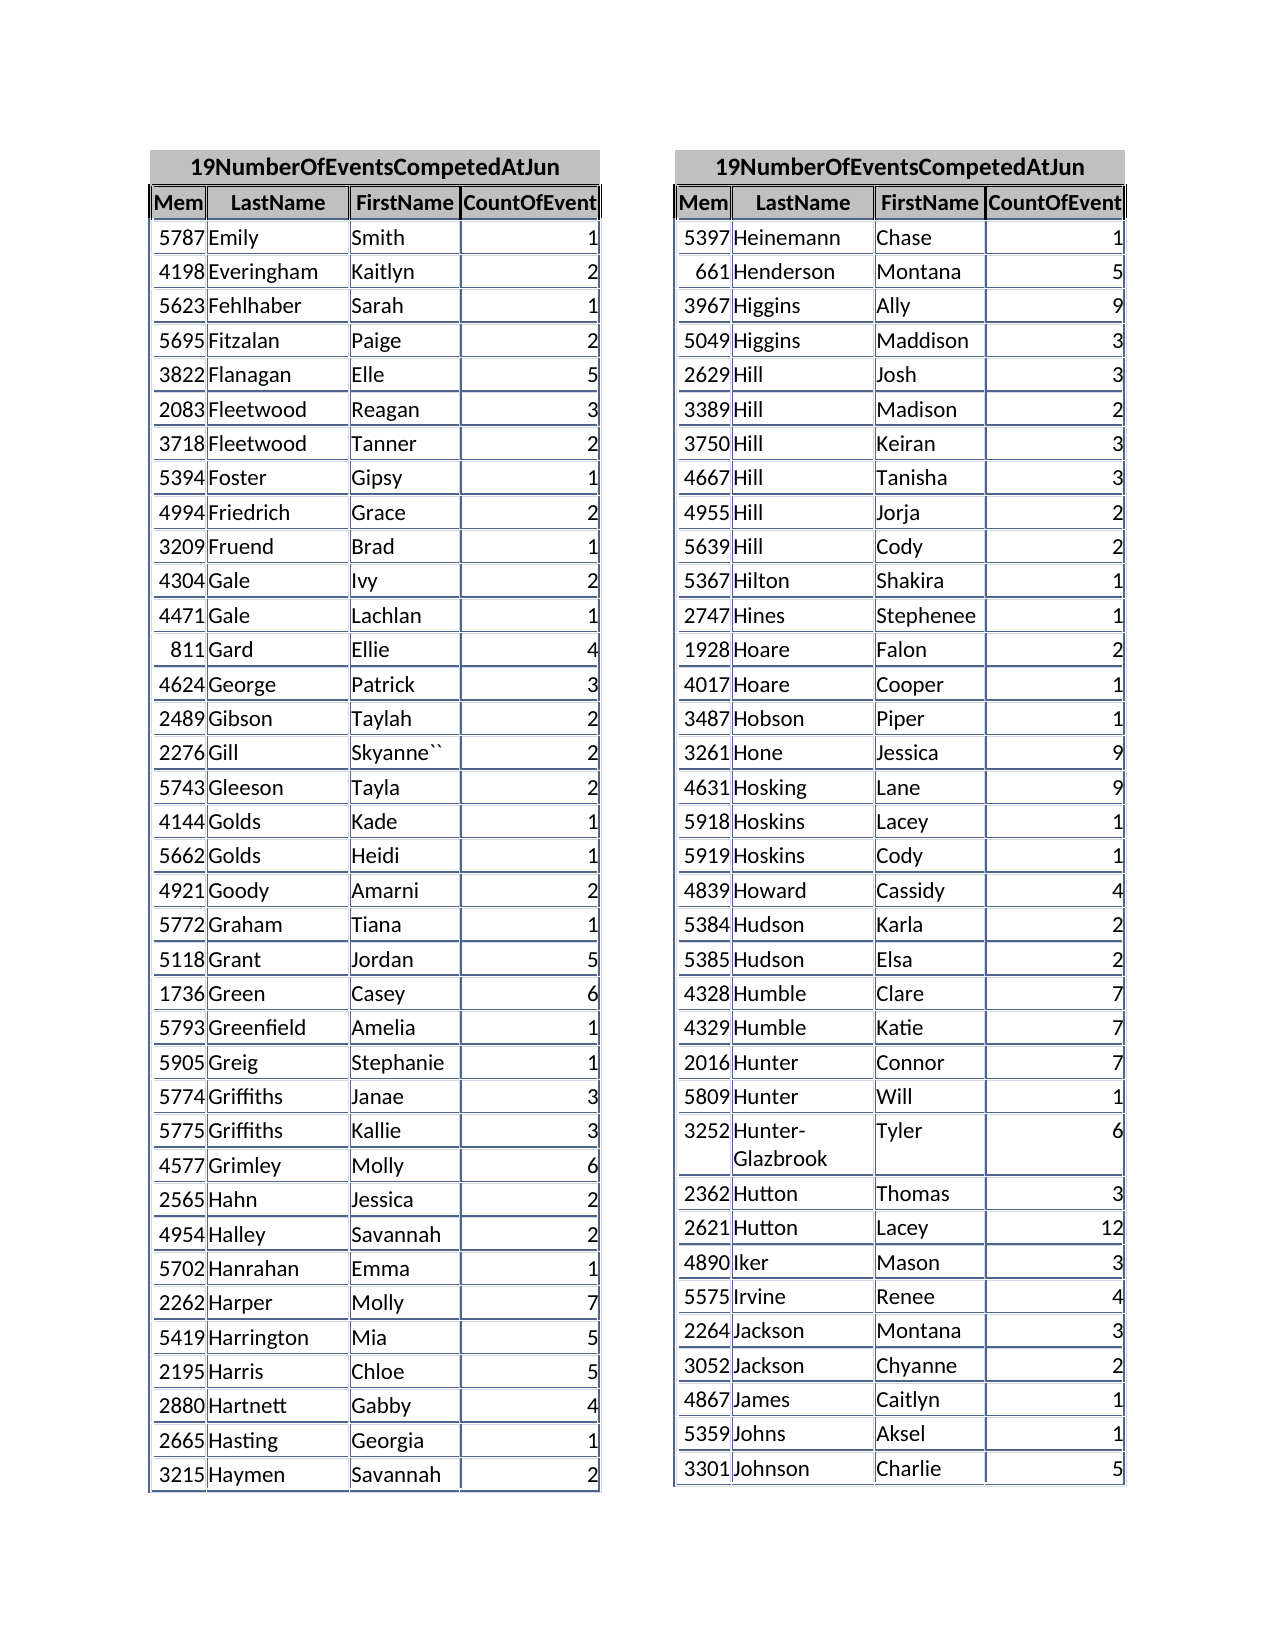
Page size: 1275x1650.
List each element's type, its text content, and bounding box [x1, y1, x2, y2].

table_cell 4839 [677, 871, 730, 906]
table_cell 5662 [150, 837, 207, 871]
table_cell Hill [733, 428, 873, 459]
table_cell 3 [462, 665, 598, 699]
table_cell Jackson [733, 1315, 873, 1346]
table_cell Flanagan [208, 359, 348, 390]
table_cell LastName [733, 187, 873, 218]
table_cell 4 [460, 631, 600, 665]
table_cell Foster [208, 462, 348, 493]
table_cell Elsa [876, 943, 984, 974]
table_cell 3 [985, 356, 1125, 390]
table_cell Skyanne`` [351, 737, 459, 768]
table_cell Grimley [208, 1150, 348, 1181]
table_cell 2 [460, 734, 600, 768]
table_cell 3 [987, 1174, 1124, 1208]
table_cell 1 [987, 1380, 1124, 1415]
table_cell Graham [208, 909, 348, 940]
table_cell 1 [462, 596, 599, 631]
table_cell 2 [460, 1181, 600, 1215]
table_cell Caitlyn [876, 1384, 984, 1415]
table_cell 5385 [677, 940, 730, 974]
table_cell 5419 [152, 1318, 205, 1352]
table_cell 3052 [677, 1346, 730, 1380]
table_cell 2 [985, 631, 1125, 665]
table_cell CountOfEvent [985, 184, 1125, 218]
table_cell Griffiths [208, 1115, 348, 1146]
table_cell Savannah [350, 1459, 460, 1490]
table_cell Everingham [208, 256, 348, 287]
table_cell 2 [987, 1346, 1123, 1380]
table_cell 2 [460, 562, 600, 596]
table_cell LastName [208, 187, 348, 218]
table_cell Chase [876, 222, 984, 252]
table_cell Lacey [876, 1212, 984, 1243]
table_cell 811 [150, 631, 207, 665]
table_cell Gleeson [208, 772, 348, 802]
table_cell Hill [733, 393, 873, 424]
table_cell Fleetwood [208, 428, 348, 459]
table_cell 4954 [152, 1215, 205, 1249]
table_cell 4890 [675, 1243, 730, 1277]
table_cell 5809 [677, 1078, 730, 1112]
table_cell Cody [876, 531, 984, 562]
table_cell Grace [351, 497, 459, 527]
table_cell Gard [208, 634, 348, 665]
table_cell 3252 [675, 1112, 732, 1174]
table_cell FirstName [876, 187, 984, 218]
table_cell 5 [462, 940, 598, 974]
table_cell 2629 [675, 356, 732, 390]
table_cell Hill [733, 531, 873, 562]
table_cell 3301 [677, 1449, 732, 1483]
table_cell Hudson [733, 943, 873, 974]
table_cell 2489 [152, 699, 205, 734]
table_cell 5702 [152, 1249, 205, 1284]
table_cell 4921 [152, 871, 205, 906]
table_cell Casey [351, 978, 459, 1009]
table_cell 4667 [675, 459, 732, 493]
table_cell Jorja [876, 497, 984, 527]
table_cell 4017 [677, 665, 730, 699]
table_cell Harris [208, 1356, 348, 1387]
table_header 19NumberOfEventsCompetedAtJun [675, 150, 1125, 184]
table_cell CountOfEvent [460, 184, 600, 218]
table_cell Stephenee [876, 600, 984, 631]
table_cell 3822 [150, 356, 207, 390]
table_cell Griffiths [208, 1081, 348, 1112]
table_cell Hoskins [733, 840, 873, 871]
table_cell 5793 [150, 1009, 207, 1043]
table_cell Paige [351, 325, 459, 356]
table_cell 661 [677, 253, 730, 287]
table_cell Fruend [208, 531, 348, 562]
table_cell Gabby [351, 1390, 459, 1421]
table_cell Reagan [351, 393, 459, 424]
table_cell 5919 [675, 837, 732, 871]
table_cell 7 [987, 1043, 1124, 1077]
table_cell Ivy [351, 565, 459, 596]
table_cell 5775 [150, 1112, 207, 1146]
table_cell 4631 [677, 768, 730, 802]
table_cell Hill [733, 497, 873, 527]
table_cell 5905 [152, 1043, 205, 1077]
table_cell Charlie [875, 1453, 985, 1483]
table_cell Gipsy [351, 462, 459, 493]
table_cell 3 [462, 390, 598, 424]
table_cell 1 [462, 1043, 599, 1077]
table_cell Hilton [733, 565, 873, 596]
table_cell Mia [351, 1322, 459, 1352]
table_cell 9 [985, 734, 1125, 768]
table_cell Karla [876, 909, 984, 940]
table_cell Lacey [876, 806, 984, 837]
table_cell Cassidy [876, 875, 984, 906]
table_cell 1 [460, 906, 600, 940]
table_cell Gill [208, 737, 348, 768]
table_cell 4867 [677, 1380, 730, 1415]
table_cell Iker [733, 1246, 873, 1277]
table_cell 2 [462, 424, 599, 459]
table_cell 3389 [677, 390, 730, 424]
table_cell Hone [733, 737, 873, 768]
table_cell Hasting [208, 1425, 348, 1456]
table_cell Mem [675, 184, 732, 218]
table_cell 5623 [150, 287, 207, 321]
table_cell Humble [733, 978, 873, 1009]
table_cell FirstName [351, 187, 459, 218]
table_cell 5397 [677, 218, 730, 252]
table_cell 1 [987, 665, 1123, 699]
table_cell Green [208, 978, 348, 1009]
table_cell 2262 [150, 1284, 207, 1318]
table_cell 1 [987, 596, 1124, 631]
table_cell 4624 [152, 665, 205, 699]
table_cell Hudson [733, 909, 873, 940]
table_cell Hoskins [733, 806, 873, 837]
table_cell Gale [208, 600, 348, 631]
table_cell Howard [733, 875, 873, 906]
table_cell George [208, 668, 348, 699]
table_cell Golds [208, 840, 348, 871]
table_cell Amelia [351, 1012, 459, 1043]
table_cell Heinemann [733, 222, 873, 252]
table_cell 7 [460, 1284, 600, 1318]
table_cell 3261 [675, 734, 732, 768]
table_cell 5 [462, 1318, 599, 1352]
table_cell 1 [460, 837, 600, 871]
table_cell Piper [876, 703, 984, 734]
table_cell 5787 [152, 218, 205, 252]
table_cell 1 [987, 803, 1124, 837]
table_cell Hill [733, 359, 873, 390]
table_header 19NumberOfEventsCompetedAtJun [150, 150, 600, 184]
table_cell 9 [987, 768, 1124, 802]
table_cell Brad [351, 531, 459, 562]
table_cell 3 [987, 424, 1124, 459]
table_cell 3215 [150, 1456, 207, 1490]
table_cell 5359 [675, 1415, 732, 1449]
table_cell Emma [351, 1253, 459, 1284]
table_cell 2 [462, 768, 599, 802]
table_cell Thomas [876, 1178, 984, 1208]
table_cell Smith [351, 222, 459, 252]
table_cell 5743 [152, 768, 205, 802]
table_cell Jackson [733, 1349, 873, 1380]
table_cell 3 [987, 321, 1124, 356]
table_cell 2 [462, 1215, 598, 1249]
table_cell 2880 [150, 1387, 207, 1421]
table_cell Greenfield [208, 1012, 348, 1043]
table_cell 2 [987, 940, 1123, 974]
table_cell Tanner [351, 428, 459, 459]
table_cell Greig [208, 1047, 348, 1077]
table_cell 4144 [152, 803, 205, 837]
table_cell Lane [876, 772, 984, 802]
table_cell Higgins [733, 325, 873, 356]
table_cell Hartnett [208, 1390, 348, 1421]
table_cell 2 [462, 253, 599, 287]
table_cell 2665 [152, 1421, 205, 1456]
table_cell 2195 [152, 1353, 205, 1387]
table_cell Hines [733, 600, 873, 631]
table_cell Chloe [351, 1356, 459, 1387]
table_cell Jessica [876, 737, 984, 768]
table_cell Elle [351, 359, 459, 390]
table_cell Fleetwood [208, 393, 348, 424]
table_cell 3209 [152, 528, 205, 562]
table_cell Renee [876, 1281, 984, 1312]
table_cell Janae [351, 1081, 459, 1112]
table_cell 2 [985, 906, 1125, 940]
table_cell Emily [208, 222, 348, 252]
table_cell Fitzalan [208, 325, 348, 356]
table_cell Johns [733, 1418, 873, 1449]
table_cell Gale [208, 565, 348, 596]
table_cell Fehlhaber [208, 290, 348, 321]
table_cell 2 [462, 321, 599, 356]
table_cell Sarah [351, 290, 459, 321]
table_cell Shakira [876, 565, 984, 596]
table_cell Harper [208, 1287, 348, 1318]
table_cell 2621 [677, 1209, 730, 1243]
table_cell 2 [460, 1456, 600, 1490]
table_cell 4329 [675, 1009, 732, 1043]
table_cell Johnson [732, 1453, 875, 1483]
table_cell Hobson [733, 703, 873, 734]
table_cell Hutton [733, 1212, 873, 1243]
table_cell Hunter [733, 1081, 873, 1112]
table_cell 3 [985, 1312, 1125, 1346]
table_cell Kaitlyn [351, 256, 459, 287]
table_cell Hunter [733, 1047, 873, 1077]
table_cell Patrick [351, 668, 459, 699]
table_cell Connor [876, 1047, 984, 1077]
table_cell 1 [460, 287, 600, 321]
table_cell 5384 [675, 906, 732, 940]
table_cell Jessica [351, 1184, 459, 1215]
table_cell Aksel [876, 1418, 984, 1449]
table_cell Taylah [351, 703, 459, 734]
table_cell 5774 [152, 1078, 205, 1112]
table_cell 12 [987, 1209, 1124, 1243]
table_cell Savannah [351, 1218, 459, 1249]
table_cell 5772 [150, 906, 207, 940]
table_cell Tyler [876, 1115, 984, 1174]
table_cell Tanisha [876, 462, 984, 493]
table_cell 2 [987, 528, 1124, 562]
table_cell 5394 [150, 459, 207, 493]
table_cell Falon [876, 634, 984, 665]
table_cell Kade [351, 806, 459, 837]
table_cell Goody [208, 875, 348, 906]
table_cell 5 [462, 1353, 599, 1387]
table_cell 3 [985, 459, 1125, 493]
table_cell Heidi [351, 840, 459, 871]
table_cell Montana [876, 256, 984, 287]
table_cell 2083 [152, 390, 205, 424]
table_cell Kallie [351, 1115, 459, 1146]
table_cell Molly [351, 1287, 459, 1318]
table_cell Henderson [733, 256, 873, 287]
table_cell 1 [460, 1009, 600, 1043]
table_cell Hosking [733, 772, 873, 802]
table_cell 5639 [677, 528, 730, 562]
table_cell Hahn [208, 1184, 348, 1215]
table_cell 2264 [675, 1312, 732, 1346]
table_cell Golds [208, 806, 348, 837]
table_cell Tiana [351, 909, 459, 940]
table_cell 1 [987, 1078, 1124, 1112]
table_cell 1 [460, 459, 600, 493]
table_cell 1 [462, 803, 599, 837]
table_cell Hill [733, 462, 873, 493]
table_cell 4 [987, 871, 1124, 906]
table_cell Molly [351, 1150, 459, 1181]
table_cell 4577 [152, 1146, 205, 1181]
table_cell 2276 [150, 734, 207, 768]
table_cell 4328 [677, 974, 730, 1009]
table_cell Higgins [733, 290, 873, 321]
table_cell Ally [876, 290, 984, 321]
table_cell Grant [208, 943, 348, 974]
table_cell 1 [987, 218, 1124, 252]
table_cell 2016 [677, 1043, 730, 1077]
table_cell 3750 [677, 424, 730, 459]
table_cell Montana [876, 1315, 984, 1346]
table_cell 1 [985, 562, 1125, 596]
table_cell Tayla [351, 772, 459, 802]
table_cell 7 [985, 1009, 1125, 1043]
table_cell 5918 [677, 803, 730, 837]
table_cell 5118 [152, 940, 205, 974]
table_cell 1 [985, 837, 1125, 871]
table_cell Clare [876, 978, 984, 1009]
table_cell Georgia [351, 1425, 459, 1456]
table_cell Halley [208, 1218, 348, 1249]
table_cell James [733, 1384, 873, 1415]
table_cell Madison [876, 393, 984, 424]
table_cell 6 [462, 1146, 599, 1181]
table_cell 3 [460, 1112, 600, 1146]
table_cell 5695 [152, 321, 205, 356]
table_cell 1 [987, 699, 1124, 734]
table_cell 3967 [675, 287, 732, 321]
table_cell 4 [460, 1387, 600, 1421]
table_cell 4198 [152, 253, 205, 287]
table_cell 2 [987, 390, 1123, 424]
table_cell 4994 [152, 493, 205, 527]
table_cell Will [876, 1081, 984, 1112]
table_cell 5049 [677, 321, 730, 356]
table_cell 5367 [675, 562, 732, 596]
table_cell 3487 [677, 699, 730, 734]
table_cell 5 [987, 253, 1124, 287]
table_cell Humble [733, 1012, 873, 1043]
table_cell Friedrich [208, 497, 348, 527]
table_cell 2 [462, 871, 599, 906]
table_cell 6 [462, 974, 599, 1009]
table_cell Chyanne [876, 1349, 984, 1380]
table_cell 2565 [150, 1181, 207, 1215]
table_cell 4955 [677, 493, 730, 527]
table_cell 1 [985, 1415, 1125, 1449]
table_cell Josh [876, 359, 984, 390]
table_cell Irvine [733, 1281, 873, 1312]
table_cell Haymen [207, 1459, 350, 1490]
table_cell 3718 [152, 424, 205, 459]
table_cell 3 [462, 1078, 599, 1112]
table_cell 7 [987, 974, 1124, 1009]
table_cell 5575 [677, 1277, 730, 1312]
table_cell Katie [876, 1012, 984, 1043]
table_cell 1 [462, 528, 599, 562]
table_cell 9 [985, 287, 1125, 321]
table_cell 5 [460, 356, 600, 390]
table_cell 6 [985, 1112, 1125, 1174]
table_cell 2 [987, 493, 1124, 527]
table_cell Cooper [876, 668, 984, 699]
table_cell 1 [462, 218, 599, 252]
table_cell Mem [150, 184, 207, 218]
table_cell 1736 [152, 974, 205, 1009]
table_cell Keiran [876, 428, 984, 459]
table_cell 2 [462, 699, 599, 734]
table_cell Ellie [351, 634, 459, 665]
table_cell 1 [462, 1421, 599, 1456]
table_cell 1928 [675, 631, 732, 665]
table_cell Hanrahan [208, 1253, 348, 1284]
table_cell 2362 [677, 1174, 730, 1208]
table_cell Gibson [208, 703, 348, 734]
table_cell Hoare [733, 668, 873, 699]
table_cell Hutton [733, 1178, 873, 1208]
table_cell Hunter-Glazbrook [733, 1115, 873, 1174]
table_cell Mason [876, 1246, 984, 1277]
table_cell 4 [987, 1277, 1124, 1312]
table_cell 2 [462, 493, 599, 527]
table_cell Cody [876, 840, 984, 871]
table_cell Lachlan [351, 600, 459, 631]
table_cell Stephanie [351, 1047, 459, 1077]
table_cell Jordan [351, 943, 459, 974]
table_cell 3 [987, 1243, 1125, 1277]
table_cell Hoare [733, 634, 873, 665]
table_cell 4304 [150, 562, 207, 596]
table_cell 5 [985, 1449, 1124, 1483]
table_cell 4471 [152, 596, 205, 631]
table_cell 2747 [677, 596, 730, 631]
table_cell Maddison [876, 325, 984, 356]
table_cell Amarni [351, 875, 459, 906]
table_cell 1 [462, 1249, 599, 1284]
table_cell Harrington [208, 1322, 348, 1352]
